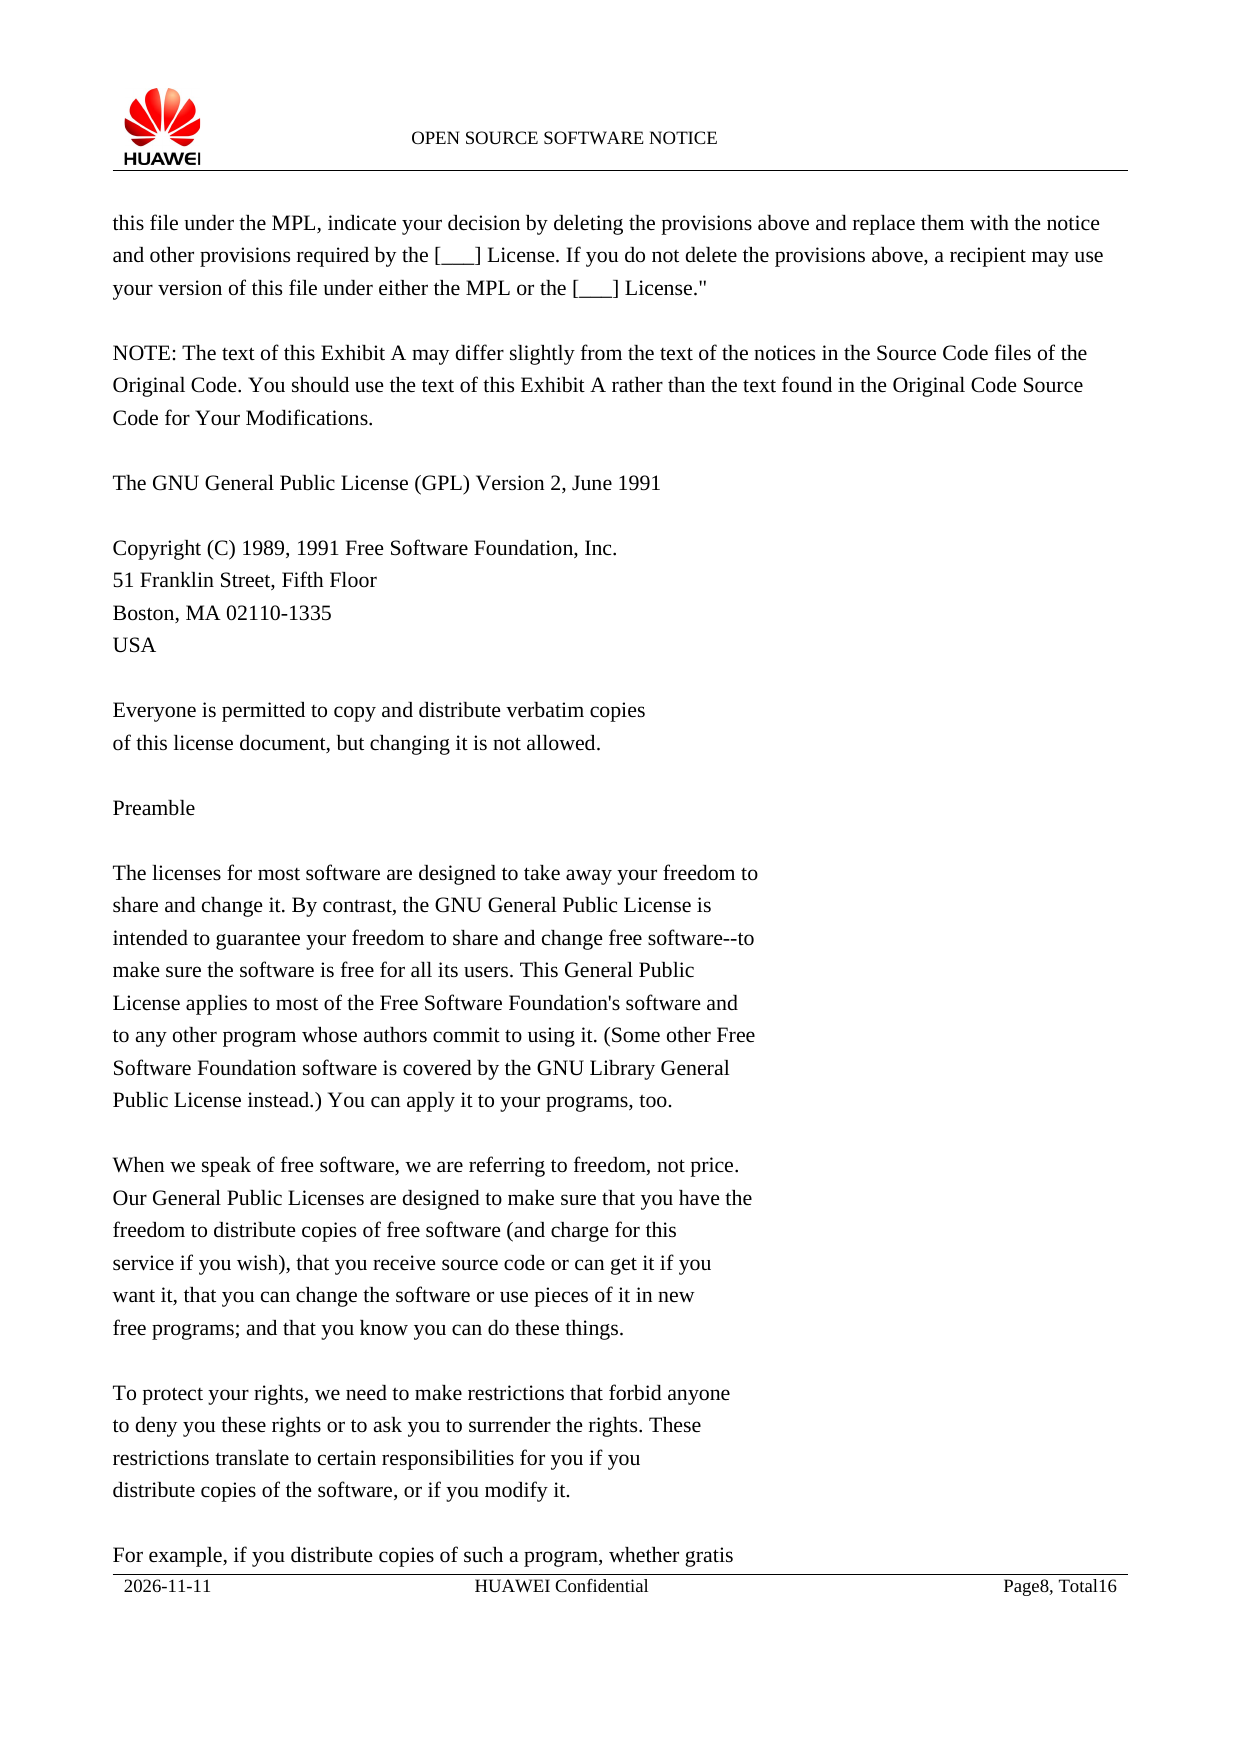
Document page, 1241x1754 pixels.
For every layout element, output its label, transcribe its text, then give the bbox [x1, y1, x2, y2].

picture [124, 88, 201, 165]
